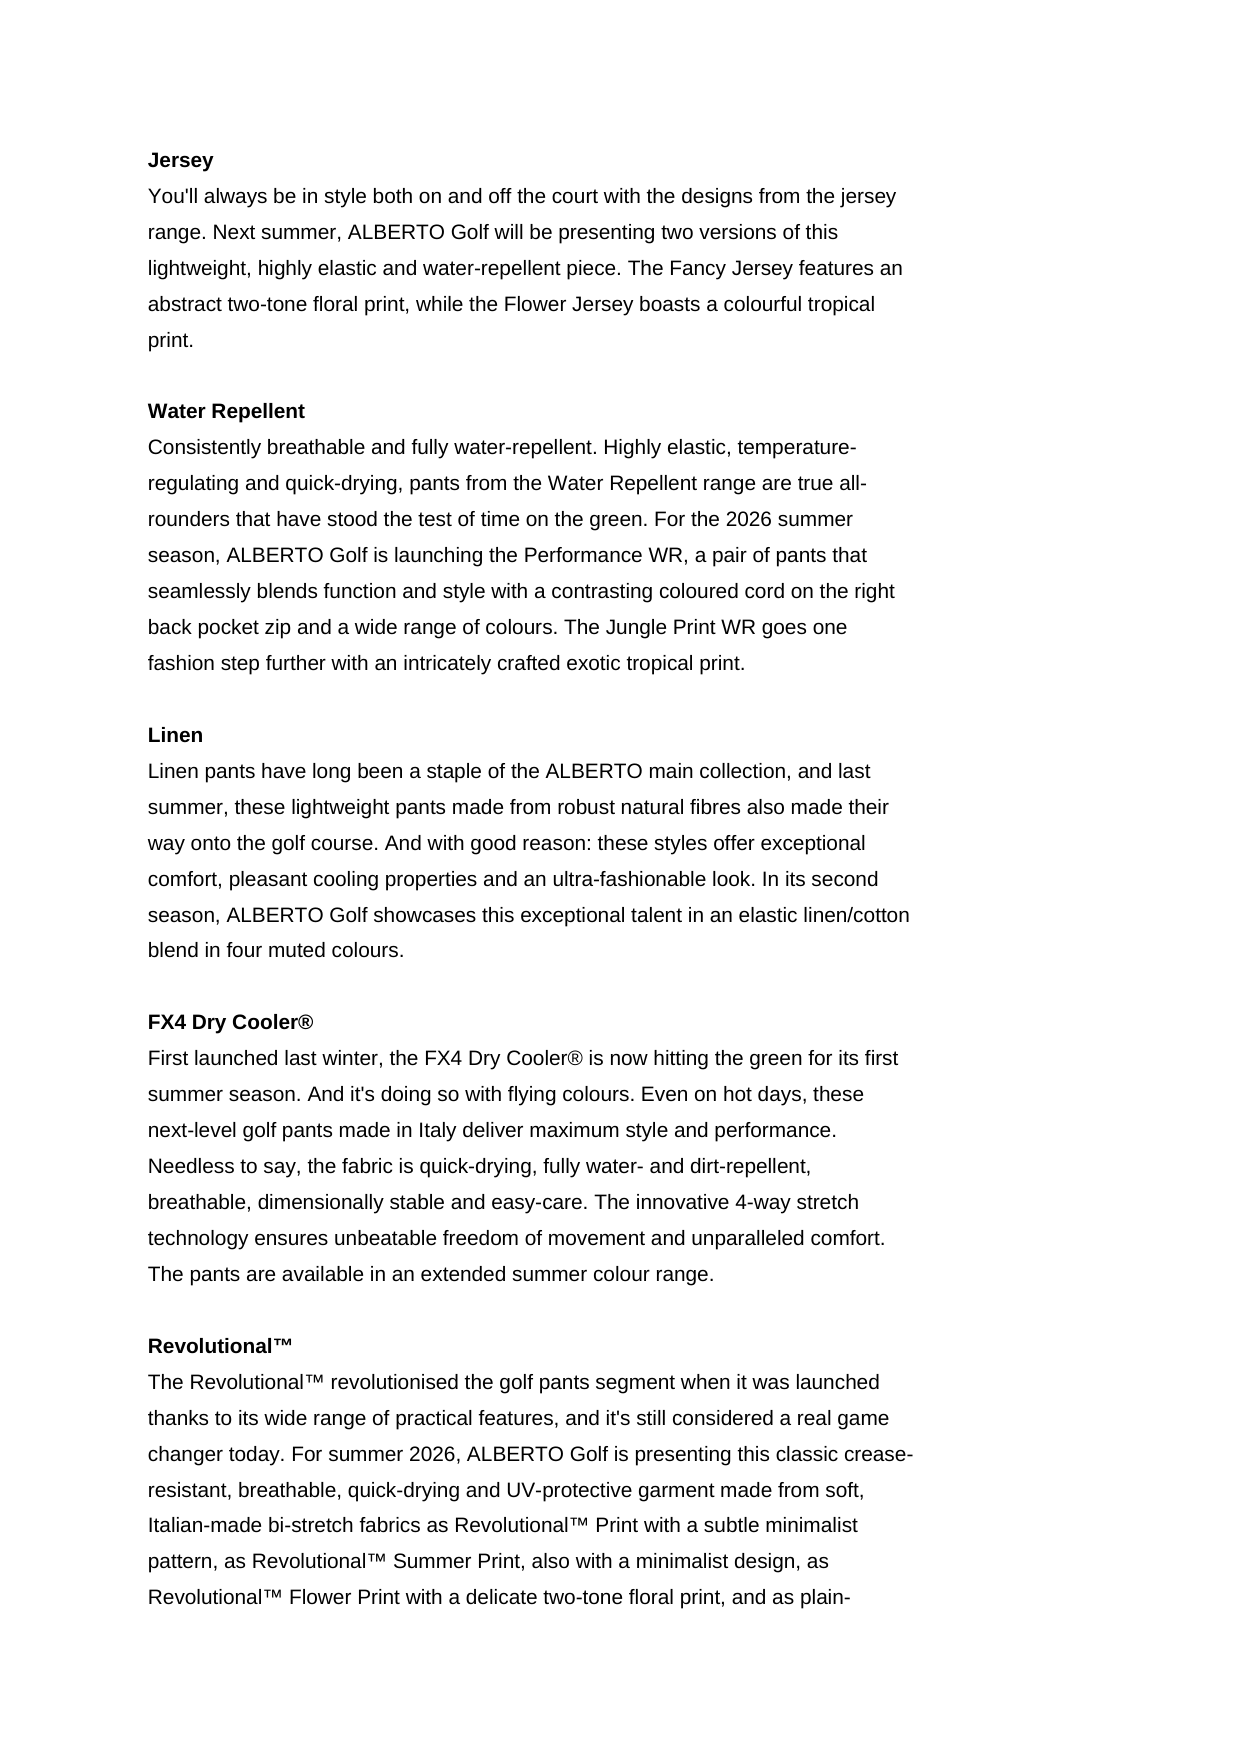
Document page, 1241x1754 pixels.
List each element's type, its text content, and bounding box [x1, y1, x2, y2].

text You'll always be in style both on and off the court with the designs from the jersey range. Next summer, ALBERTO Golf will be presenting two versions of this lightweight, highly elastic and water-repellent piece. The Fancy Jersey features an abstract two-tone floral print, while the Flower Jersey boasts a colourful tropical print. [148, 184, 916, 351]
text Water Repellent [148, 399, 916, 423]
text Jersey [148, 148, 916, 172]
text First launched last winter, the FX4 Dry Cooler® is now hitting the green for its first summer season. And it's doing so with flying colours. Even on hot days, these next-level golf pants made in Italy deliver maximum style and performance. Needless to say, the fabric is quick-drying, fully water- and dirt-repellent, breathable, dimensionally stable and easy-care. The innovative 4-way stretch technology ensures unbeatable freedom of movement and unparalleled comfort. The pants are available in an extended summer colour range. [148, 1046, 916, 1286]
text Linen pants have long been a staple of the ALBERTO main collection, and last summer, these lightweight pants made from robust natural fibres also made their way onto the golf course. And with good reason: these styles offer exceptional comfort, pleasant cooling properties and an ultra-fashionable look. In its second season, ALBERTO Golf showcases this exceptional talent in an elastic linen/cotton blend in four muted colours. [148, 759, 916, 962]
text Consistently breathable and fully water-repellent. Highly elastic, temperature-regulating and quick-drying, pants from the Water Repellent range are true all-rounders that have stood the test of time on the green. For the 2026 summer season, ALBERTO Golf is launching the Performance WR, a pair of pants that seamlessly blends function and style with a contrasting coloured cord on the right back pocket zip and a wide range of colours. The Jungle Print WR goes one fashion step further with an intricately crafted exotic tropical print. [148, 435, 916, 675]
text FX4 Dry Cooler® [148, 1010, 916, 1034]
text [148, 1369, 916, 1609]
text Revolutional™ [148, 1334, 916, 1358]
text Linen [148, 723, 916, 747]
